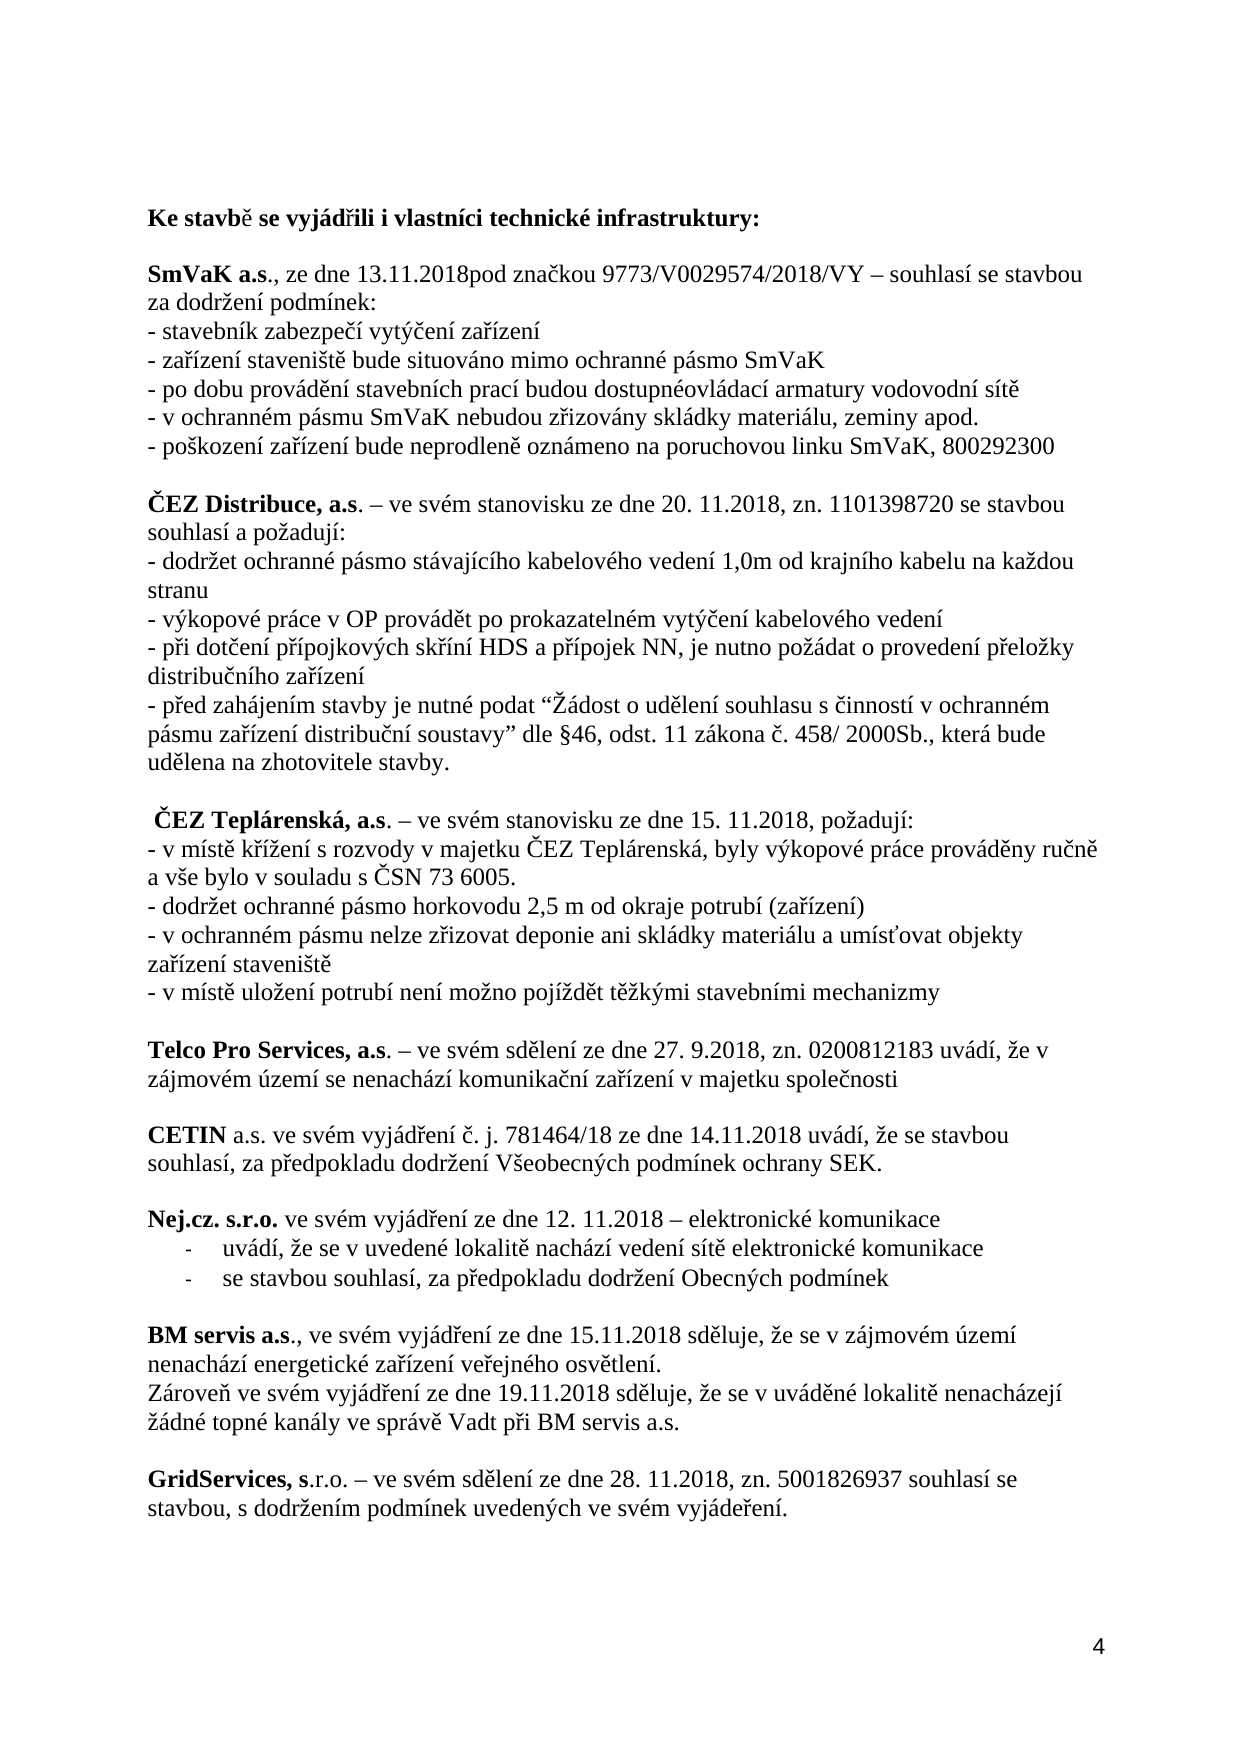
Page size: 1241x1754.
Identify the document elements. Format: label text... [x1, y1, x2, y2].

text CETIN a.s. ve svém vyjádření č. j. 781464/18 ze dne 14.11.2018 uvádí, že se stavbou souhlasí, za předpokladu dodržení Všeobecných podmínek ochrany SEK. [147, 1120, 1014, 1177]
text - v ochranném pásmu SmVaK nebudou zřizovány skládky materiálu, zeminy apod. [147, 402, 1092, 431]
text ČEZ Distribuce, a.s. – ve svém stanovisku ze dne 20. 11.2018, zn. 1101398720 se stavbou souhlasí a požadují: [147, 489, 1105, 546]
list se stavbou souhlasí, za předpokladu dodržení Obecných podmínek [185, 1263, 1074, 1291]
text Telco Pro Services, a.s. – ve svém sdělení ze dne 27. 9.2018, zn. 0200812183 uvádí, že v zájmovém území se nenachází komunikační zařízení v majetku společnosti [147, 1035, 1105, 1092]
text - po dobu provádění stavebních prací budou dostupnéovládací armatury vodovodní sítě [147, 374, 1092, 402]
text - při dotčení přípojkových skříní HDS a přípojek NN, je nutno požádat o provedení přeložky distribučního zařízení [147, 632, 1105, 690]
text - před zahájením stavby je nutné podat “Žádost o udělení souhlasu s činností v ochranném pásmu zařízení distribuční soustavy” dle §46, odst. 11 zákona č. 458/ 2000Sb., která bude udělena na zhotovitele stavby. [147, 690, 1105, 776]
text BM servis a.s., ve svém vyjádření ze dne 15.11.2018 sděluje, že se v zájmovém území nenachází energetické zařízení veřejného osvětlení. [147, 1320, 1092, 1378]
text - dodržet ochranné pásmo horkovodu 2,5 m od okraje potrubí (zařízení) [147, 891, 1105, 920]
text - v místě křížení s rozvody v majetku ČEZ Teplárenská, byly výkopové práce prováděny ručně a vše bylo v souladu s ČSN 73 6005. [147, 834, 1105, 891]
text SmVaK a.s., ze dne 13.11.2018pod značkou 9773/V0029574/2018/VY – souhlasí se stavbou za dodržení podmínek: [147, 259, 1092, 316]
subtitle Ke stavbě se vyjádřili i vlastníci technické infrastruktury: [147, 203, 1105, 231]
text ČEZ Teplárenská, a.s. – ve svém stanovisku ze dne 15. 11.2018, požadují: [147, 805, 1105, 834]
text - stavebník zabezpečí vytýčení zařízení [147, 316, 1092, 345]
list uvádí, že se v uvedené lokalitě nachází vedení sítě elektronické komunikace [185, 1233, 1074, 1262]
text - dodržet ochranné pásmo stávajícího kabelového vedení 1,0m od krajního kabelu na každou stranu [147, 546, 1105, 604]
text Zároveň ve svém vyjádření ze dne 19.11.2018 sděluje, že se v uváděné lokalitě nenacházejí žádné topné kanály ve správě Vadt při BM servis a.s. [147, 1378, 1092, 1435]
text Nej.cz. s.r.o. ve svém vyjádření ze dne 12. 11.2018 – elektronické komunikace [147, 1204, 1105, 1233]
text - výkopové práce v OP provádět po prokazatelném vytýčení kabelového vedení [147, 604, 1105, 632]
text - v místě uložení potrubí není možno pojíždět těžkými stavebními mechanizmy [147, 977, 1105, 1006]
text GridServices, s.r.o. – ve svém sdělení ze dne 28. 11.2018, zn. 5001826937 souhlasí se stavbou, s dodržením podmínek uvedených ve svém vyjádeření. [147, 1464, 1105, 1522]
text - poškození zařízení bude neprodleně oznámeno na poruchovou linku SmVaK, 800292300 [147, 431, 1092, 460]
text - zařízení staveniště bude situováno mimo ochranné pásmo SmVaK [147, 345, 1092, 374]
text - v ochranném pásmu nelze zřizovat deponie ani skládky materiálu a umísťovat objekty zařízení staveniště [147, 920, 1105, 977]
